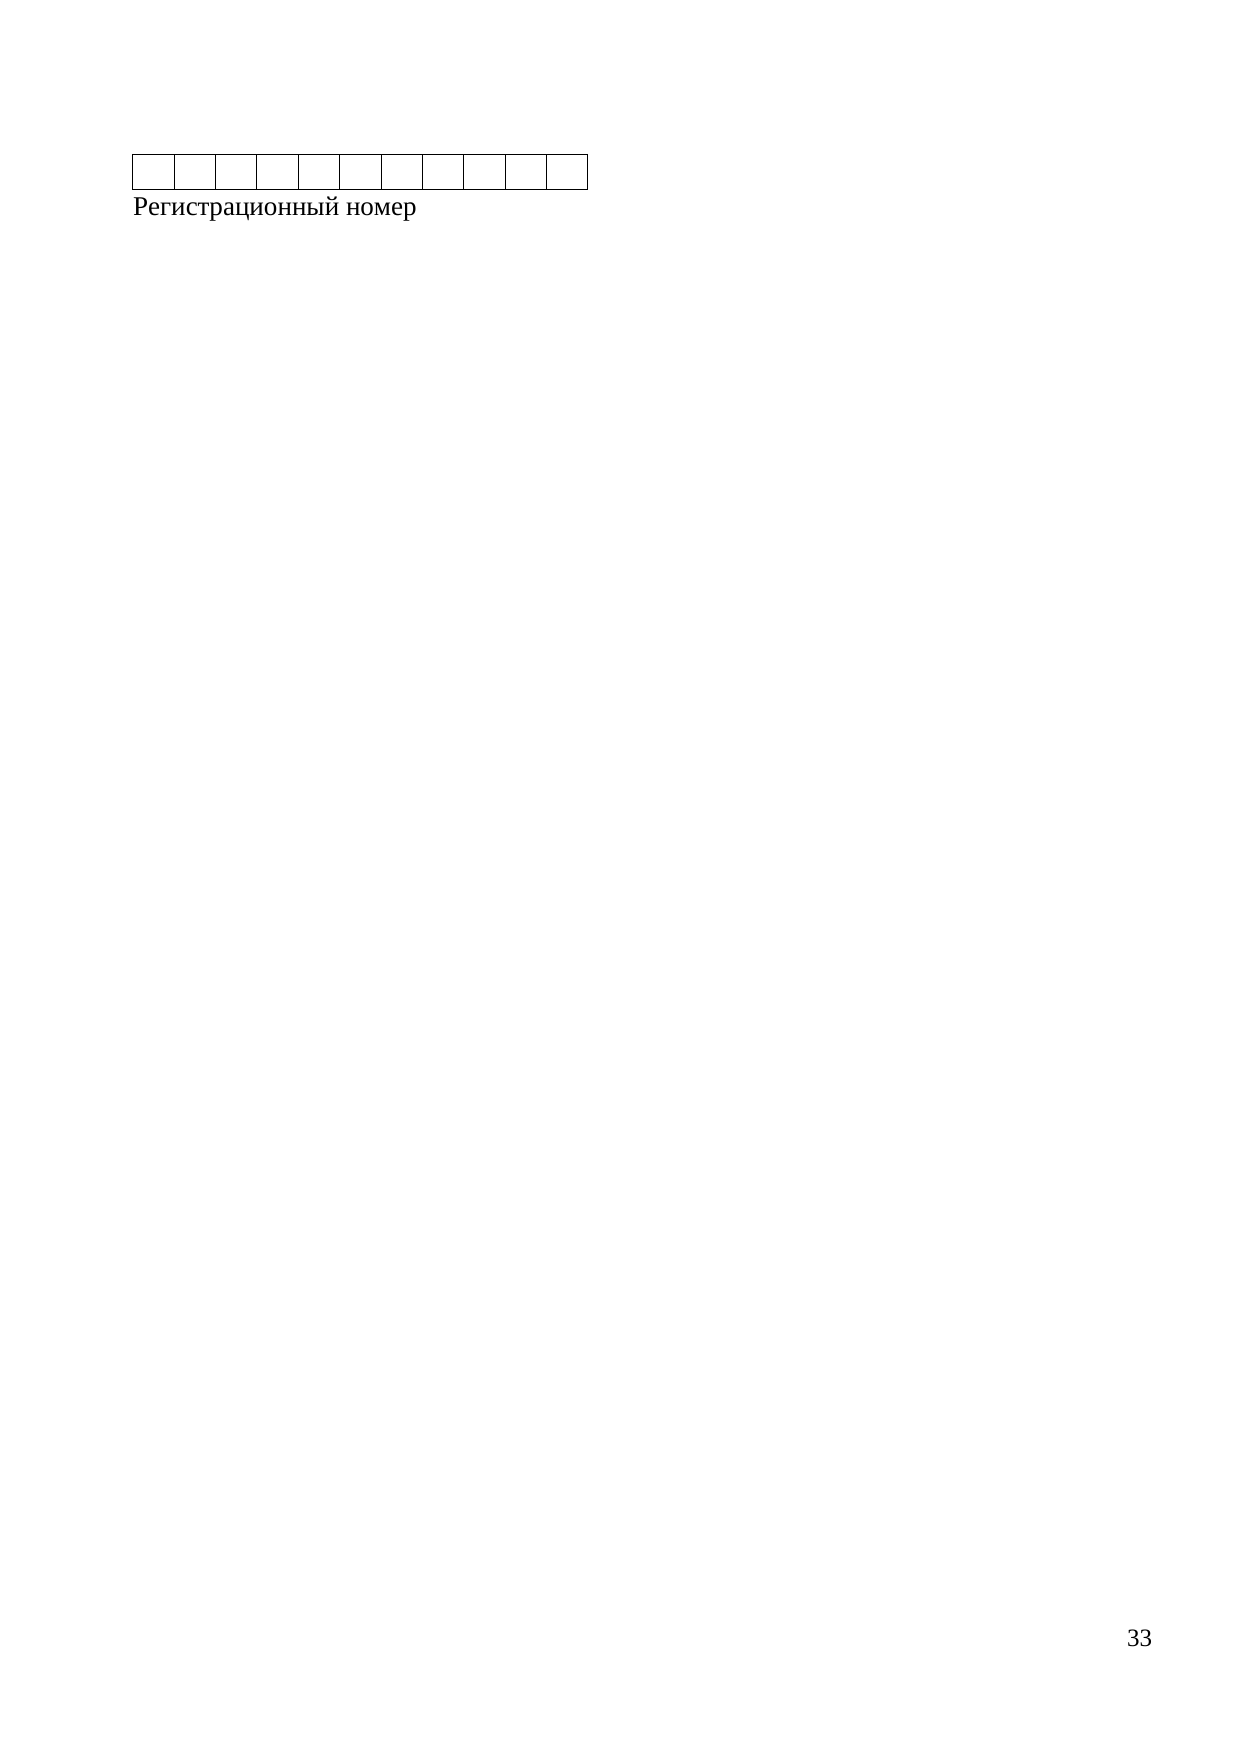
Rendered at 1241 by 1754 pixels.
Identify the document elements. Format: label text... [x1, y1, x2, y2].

table_header [423, 155, 463, 189]
table_header [547, 155, 587, 189]
table_header [464, 155, 505, 189]
table_header [299, 155, 339, 189]
table_header [506, 155, 546, 189]
table_header [175, 155, 215, 189]
table_header [216, 155, 256, 189]
table_header [257, 155, 298, 189]
table_header [133, 155, 174, 189]
table_header [340, 155, 381, 189]
text Регистрационный номер [133, 190, 1152, 221]
table_header [382, 155, 422, 189]
